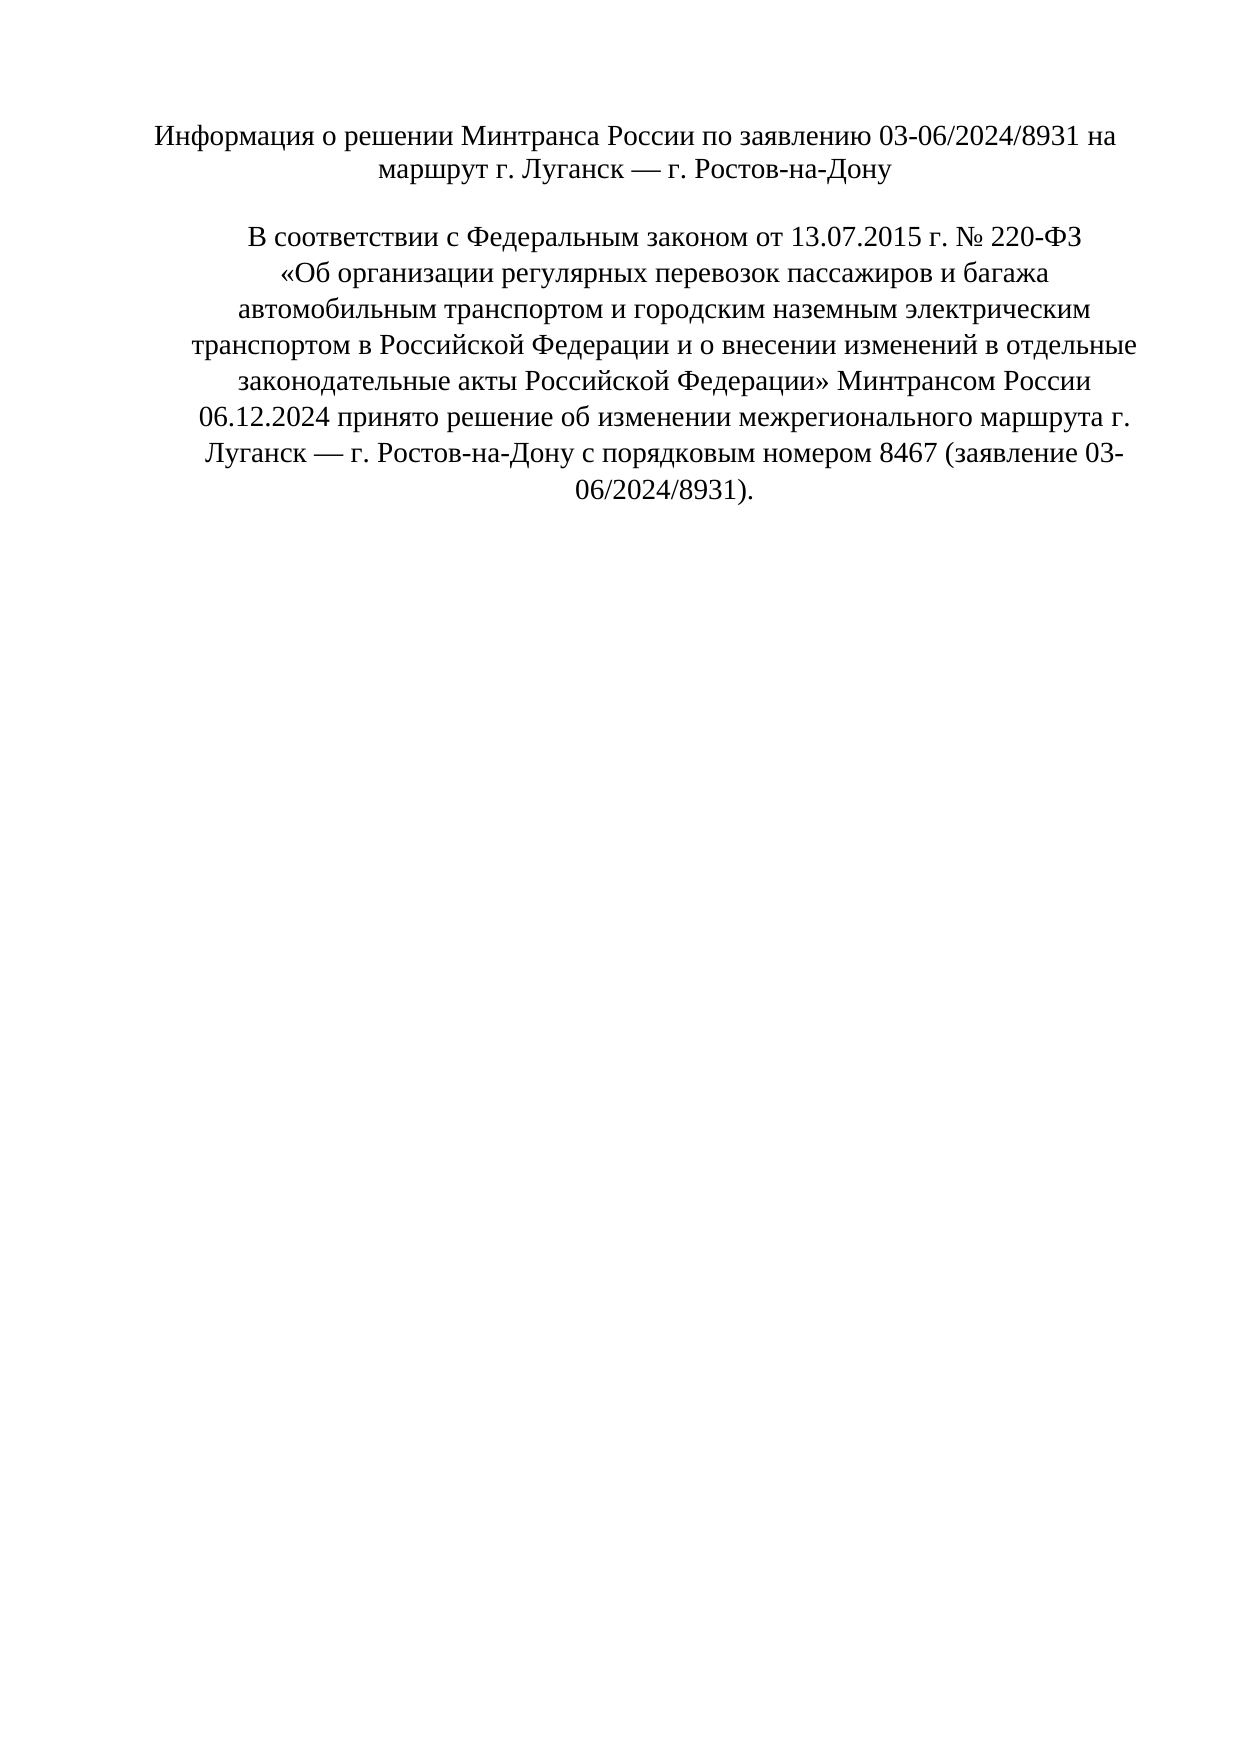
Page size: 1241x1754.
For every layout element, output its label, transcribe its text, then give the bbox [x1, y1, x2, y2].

text Информация о решении Минтранса России по заявлению 03-06/2024/8931 на маршрут г. Луганск — г. Ростов-на-Дону [118, 118, 1152, 185]
text В соответствии с Федеральным законом от 13.07.2015 г. № 220-ФЗ «Об организации регулярных перевозок пассажиров и багажа автомобильным транспортом и городским наземным электрическим транспортом в Российской Федерации и о внесении изменений в отдельные законодательные акты Российской Федерации» Минтрансом России 06.12.2024 принято решение об изменении межрегионального маршрута г. Луганск — г. Ростов-на-Дону с порядковым номером 8467 (заявление 03-06/2024/8931). [177, 219, 1152, 505]
